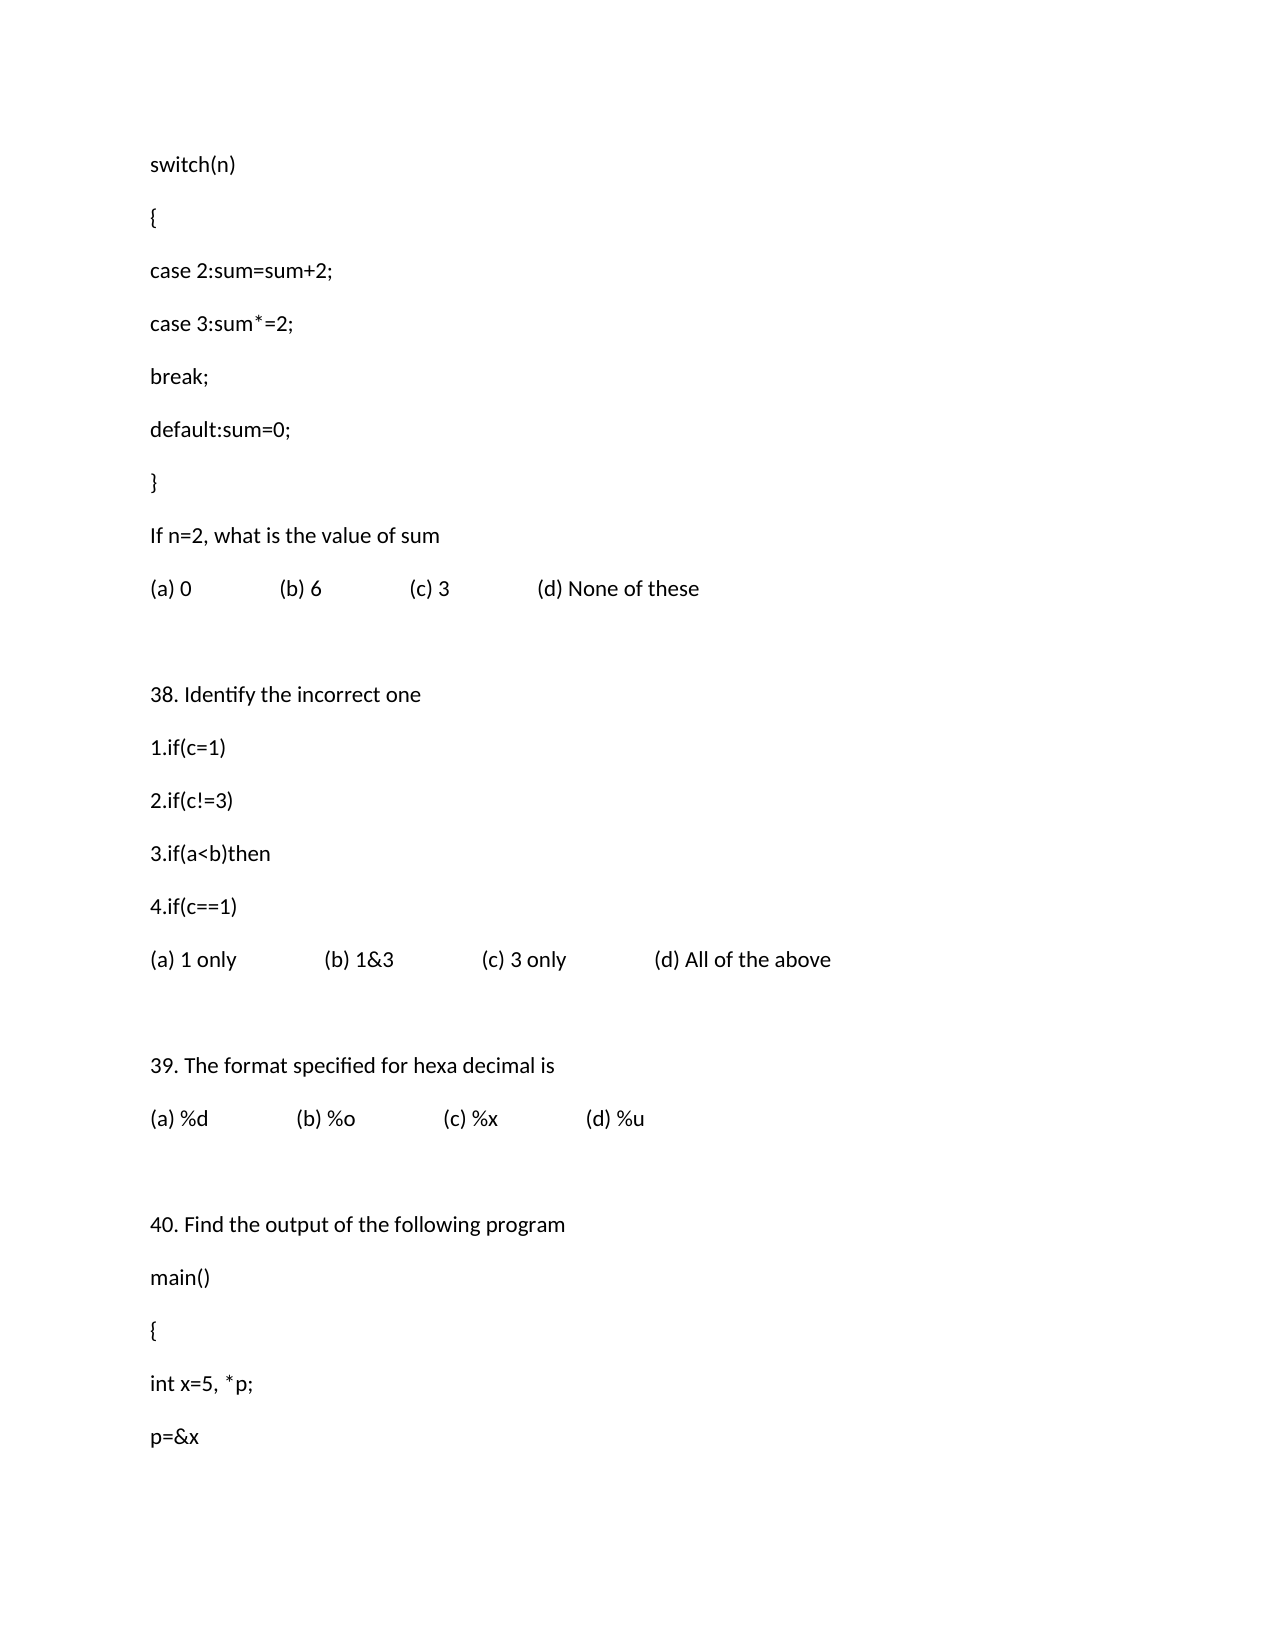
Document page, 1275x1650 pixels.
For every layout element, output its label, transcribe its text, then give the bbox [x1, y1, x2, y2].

text (a) 0 (b) 6 (c) 3 (d) None of these [150, 574, 1125, 602]
text (a) %d (b) %o (c) %x (d) %u [150, 1104, 1125, 1132]
text 4.if(c==1) [150, 892, 1125, 920]
text 1.if(c=1) [150, 733, 1125, 761]
text 2.if(c!=3) [150, 786, 1125, 814]
text case 2:sum=sum+2; [150, 256, 1125, 284]
text 39. The format specified for hexa decimal is [150, 1051, 1125, 1079]
text break; [150, 362, 1125, 390]
text main() [150, 1263, 1125, 1291]
text } [150, 468, 1125, 496]
text 3.if(a<b)then [150, 839, 1125, 867]
text int x=5, *p; [150, 1369, 1125, 1397]
text (a) 1 only (b) 1&3 (c) 3 only (d) All of the above [150, 945, 1125, 973]
text switch(n) [150, 150, 1125, 178]
text { [150, 203, 1125, 231]
text default:sum=0; [150, 415, 1125, 443]
text p=&x [150, 1422, 1125, 1451]
text case 3:sum*=2; [150, 309, 1125, 337]
text { [150, 1316, 1125, 1344]
text If n=2, what is the value of sum [150, 521, 1125, 549]
text 38. Identify the incorrect one [150, 680, 1125, 708]
text 40. Find the output of the following program [150, 1210, 1125, 1238]
